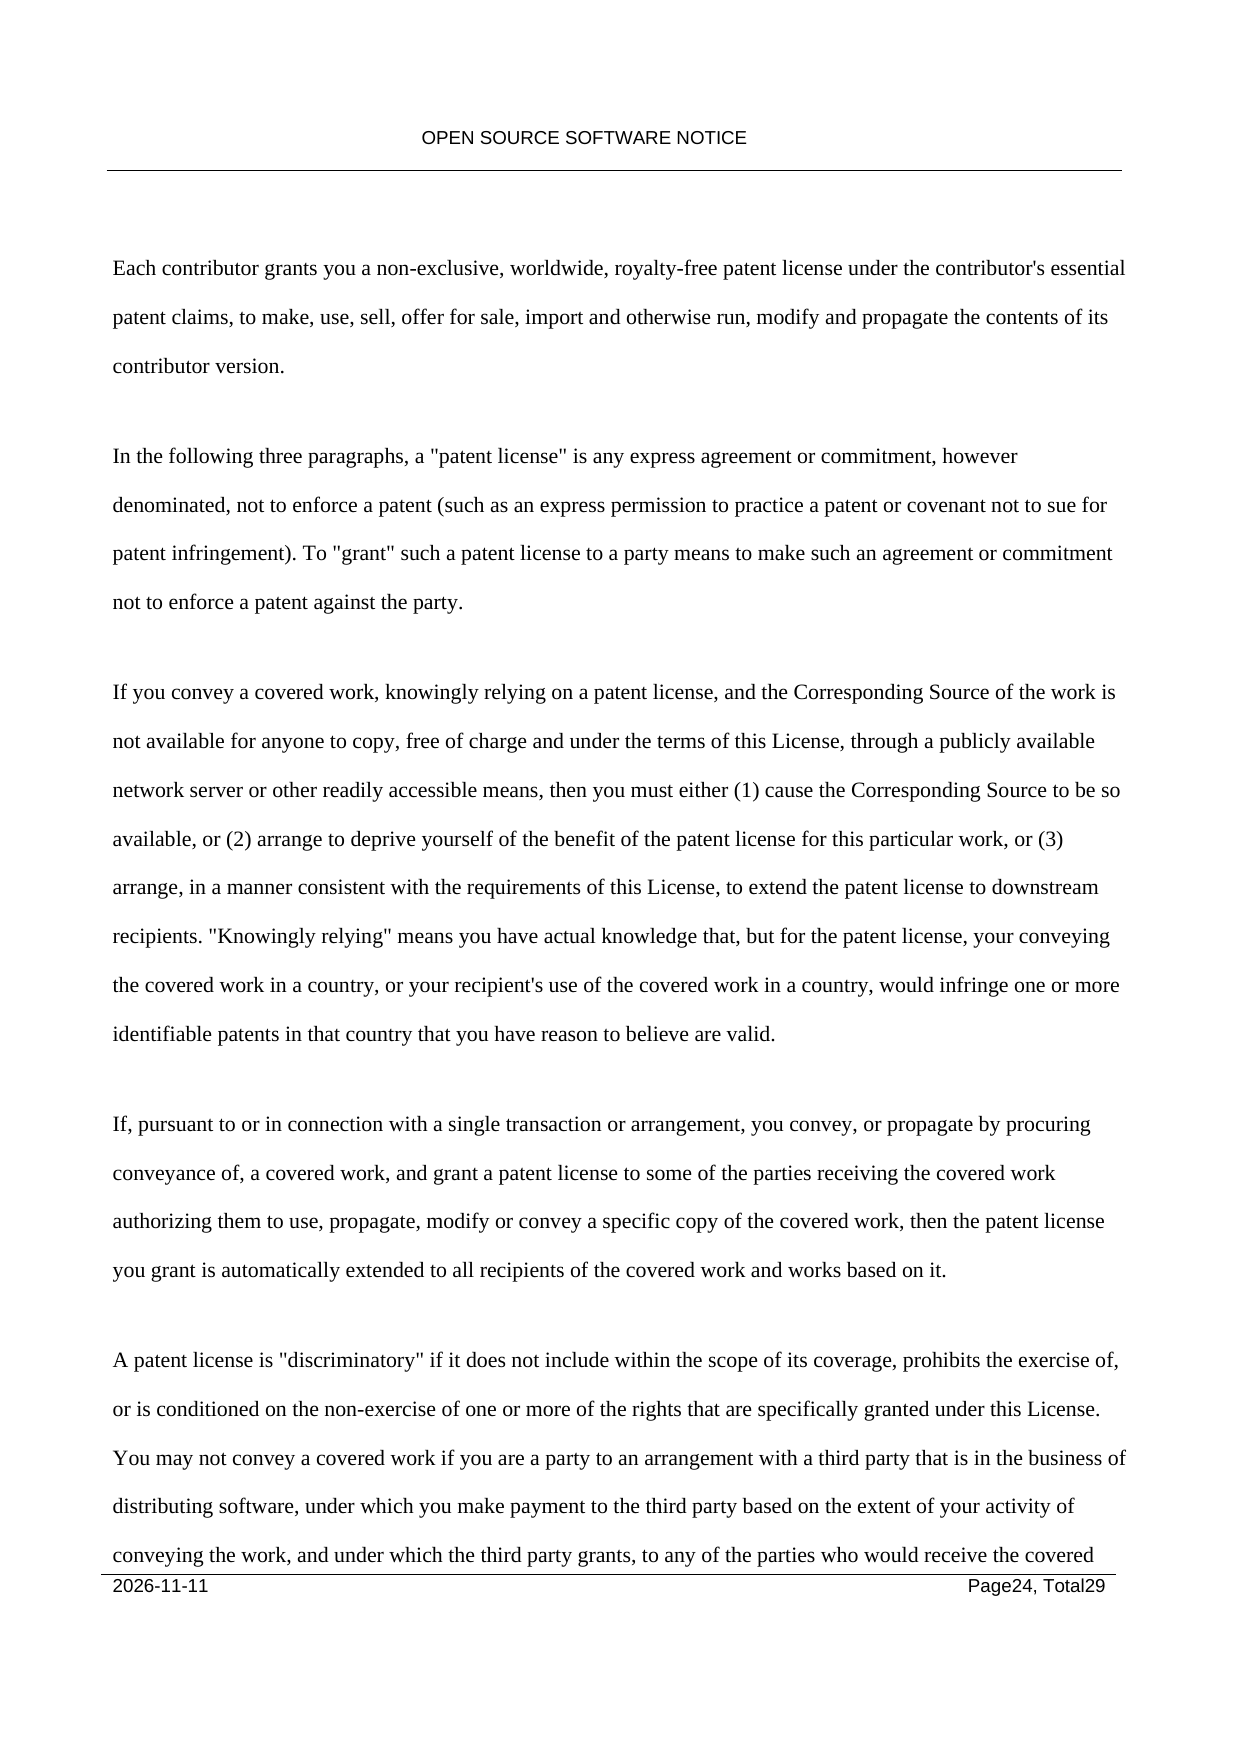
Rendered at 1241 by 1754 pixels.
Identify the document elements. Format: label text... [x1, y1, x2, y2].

text If, pursuant to or in connection with a single transaction or arrangement, you convey, or propagate by procuring conveyance of, a covered work, and grant a patent license to some of the parties receiving the covered work authorizing them to use, propagate, modify or convey a specific copy of the covered work, then the patent license you grant is automatically extended to all recipients of the covered work and works based on it. [112, 1107, 1128, 1286]
text In the following three paragraphs, a "patent license" is any express agreement or commitment, however denominated, not to enforce a patent (such as an express permission to practice a patent or covenant not to sue for patent infringement). To "grant" such a patent license to a party means to make such an agreement or commitment not to enforce a patent against the party. [112, 439, 1128, 618]
text If you convey a covered work, knowingly relying on a patent license, and the Corresponding Source of the work is not available for anyone to copy, free of charge and under the terms of this License, through a publicly available network server or other readily accessible means, then you must either (1) cause the Corresponding Source to be so available, or (2) arrange to deprive yourself of the benefit of the patent license for this particular work, or (3) arrange, in a manner consistent with the requirements of this License, to extend the patent license to downstream recipients. "Knowingly relying" means you have actual knowledge that, but for the patent license, your conveying the covered work in a country, or your recipient's use of the covered work in a country, would infringe one or more identifiable patents in that country that you have reason to believe are valid. [112, 676, 1128, 1049]
text Each contributor grants you a non-exclusive, worldwide, royalty-free patent license under the contributor's essential patent claims, to make, use, sell, offer for sale, import and otherwise run, modify and propagate the contents of its contributor version. [112, 251, 1128, 381]
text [112, 1343, 1128, 1571]
